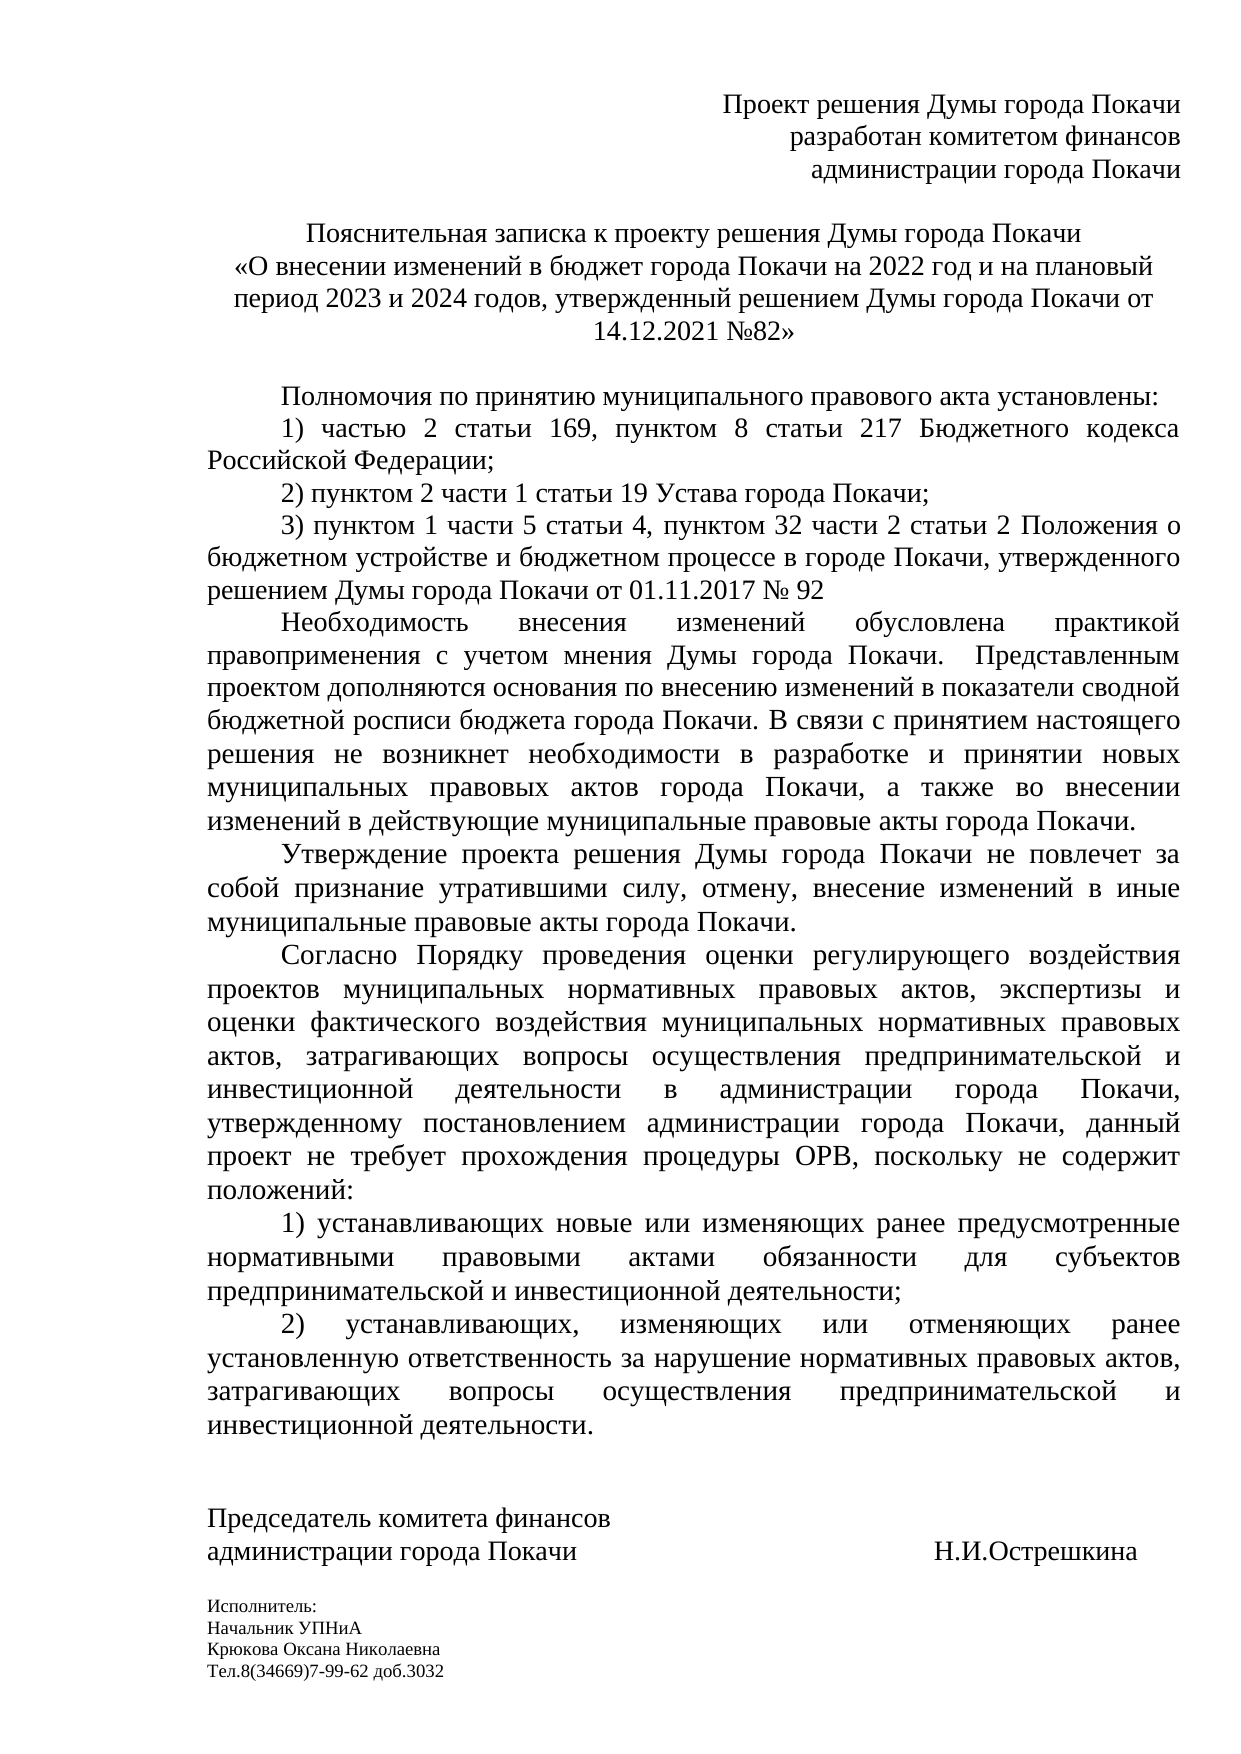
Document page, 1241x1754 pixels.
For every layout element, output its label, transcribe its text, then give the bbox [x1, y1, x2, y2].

text 1) частью 2 статьи 169, пунктом 8 статьи 217 Бюджетного кодекса Российской Федерации; [207, 411, 1181, 476]
text Полномочия по принятию муниципального правового акта установлены: [207, 378, 1181, 411]
text Председатель комитета финансов [207, 1502, 1181, 1534]
text Утверждение проекта решения Думы города Покачи не повлечет за собой признание утратившими силу, отмену, внесение изменений в иные муниципальные правовые акты города Покачи. [207, 837, 1181, 937]
text 1) устанавливающих новые или изменяющих ранее предусмотренные нормативными правовыми актами обязанности для субъектов предпринимательской и инвестиционной деятельности; [207, 1206, 1181, 1306]
text администрации города Покачи Н.И.Острешкина [207, 1534, 1181, 1566]
text Исполнитель: [207, 1595, 1181, 1617]
text администрации города Покачи [207, 152, 1181, 184]
text Проект решения Думы города Покачи [207, 87, 1181, 119]
text Необходимость внесения изменений обусловлена практикой правоприменения с учетом мнения Думы города Покачи. Представленным проектом дополняются основания по внесению изменений в показатели сводной бюджетной росписи бюджета города Покачи. В связи с принятием настоящего решения не возникнет необходимости в разработке и принятии новых муниципальных правовых актов города Покачи, а также во внесении изменений в действующие муниципальные правовые акты города Покачи. [207, 605, 1181, 837]
text 2) пунктом 2 части 1 статьи 19 Устава города Покачи; [207, 476, 1181, 508]
text Пояснительная записка к проекту решения Думы города Покачи [207, 217, 1181, 249]
text «О внесении изменений в бюджет города Покачи на 2022 год и на плановый период 2023 и 2024 годов, утвержденный решением Думы города Покачи от 14.12.2021 №82» [207, 249, 1181, 346]
text 2) устанавливающих, изменяющих или отменяющих ранее установленную ответственность за нарушение нормативных правовых актов, затрагивающих вопросы осуществления предпринимательской и инвестиционной деятельности. [207, 1306, 1181, 1440]
text Тел.8(34669)7-99-62 доб.3032 [207, 1660, 1181, 1681]
text 3) пунктом 1 части 5 статьи 4, пунктом 32 части 2 статьи 2 Положения о бюджетном устройстве и бюджетном процессе в городе Покачи, утвержденного решением Думы города Покачи от 01.11.2017 № 92 [207, 508, 1181, 605]
text разработан комитетом финансов [207, 119, 1181, 152]
text Согласно Порядку проведения оценки регулирующего воздействия проектов муниципальных нормативных правовых актов, экспертизы и оценки фактического воздействия муниципальных нормативных правовых актов, затрагивающих вопросы осуществления предпринимательской и инвестиционной деятельности в администрации города Покачи, утвержденному постановлением администрации города Покачи, данный проект не требует прохождения процедуры ОРВ, поскольку не содержит положений: [207, 937, 1181, 1206]
text Крюкова Оксана Николаевна [207, 1638, 1181, 1660]
text Начальник УПНиА [207, 1617, 1181, 1638]
